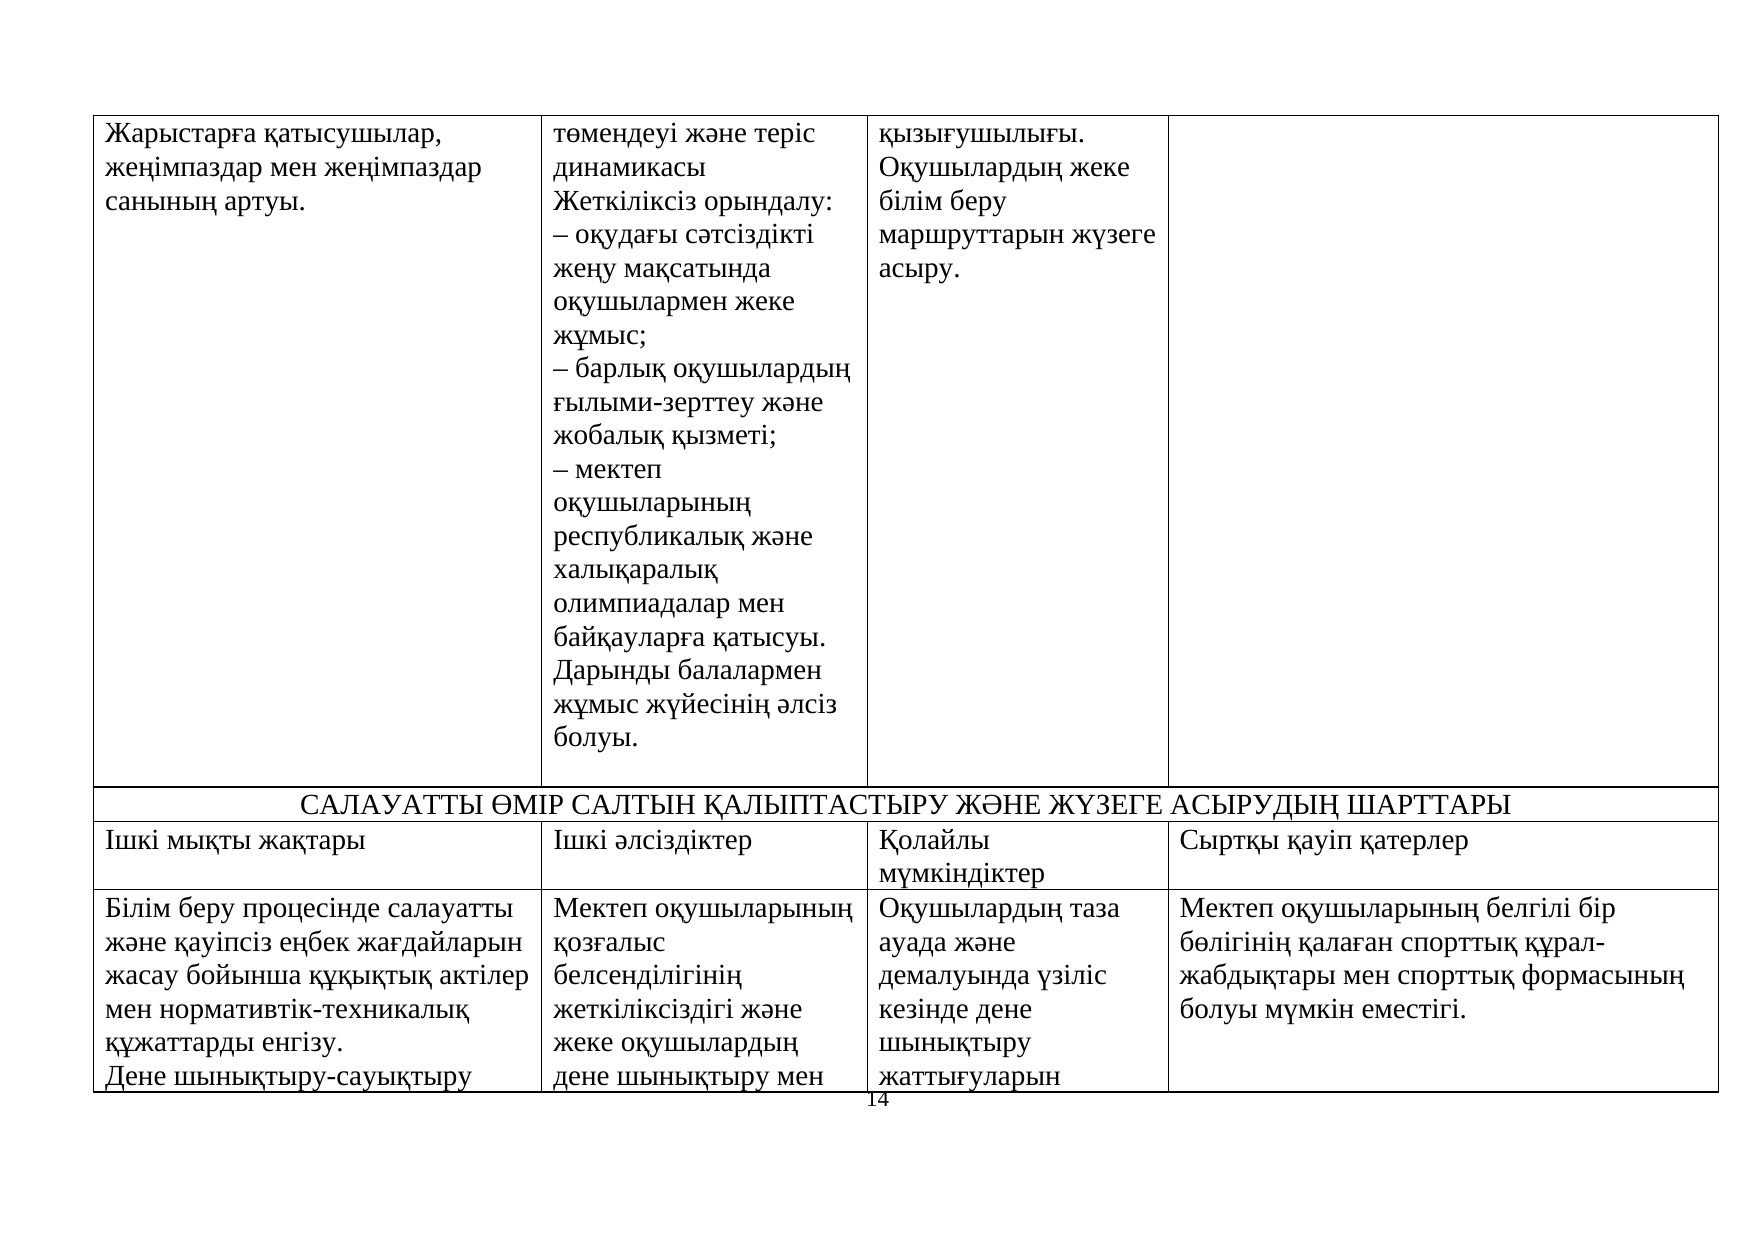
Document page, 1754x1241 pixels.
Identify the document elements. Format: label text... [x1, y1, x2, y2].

table_cell Ішкі әлсіздіктер [542, 822, 867, 889]
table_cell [94, 116, 541, 786]
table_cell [1169, 116, 1718, 786]
table_cell Сыртқы қауіп қатерлер [1169, 822, 1718, 889]
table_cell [868, 116, 1168, 786]
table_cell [542, 116, 867, 786]
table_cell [94, 890, 541, 1091]
table_cell Ішкі мықты жақтары [94, 822, 541, 889]
table_cell Қолайлы мүмкіндіктер [868, 822, 1168, 889]
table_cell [542, 890, 867, 1091]
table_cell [1169, 890, 1718, 1091]
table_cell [868, 890, 1168, 1091]
table_cell САЛАУАТТЫ ӨМІР САЛТЫН ҚАЛЫПТАСТЫРУ ЖӘНЕ ЖҮЗЕГЕ АСЫРУДЫҢ ШАРТТАРЫ [94, 788, 1718, 821]
